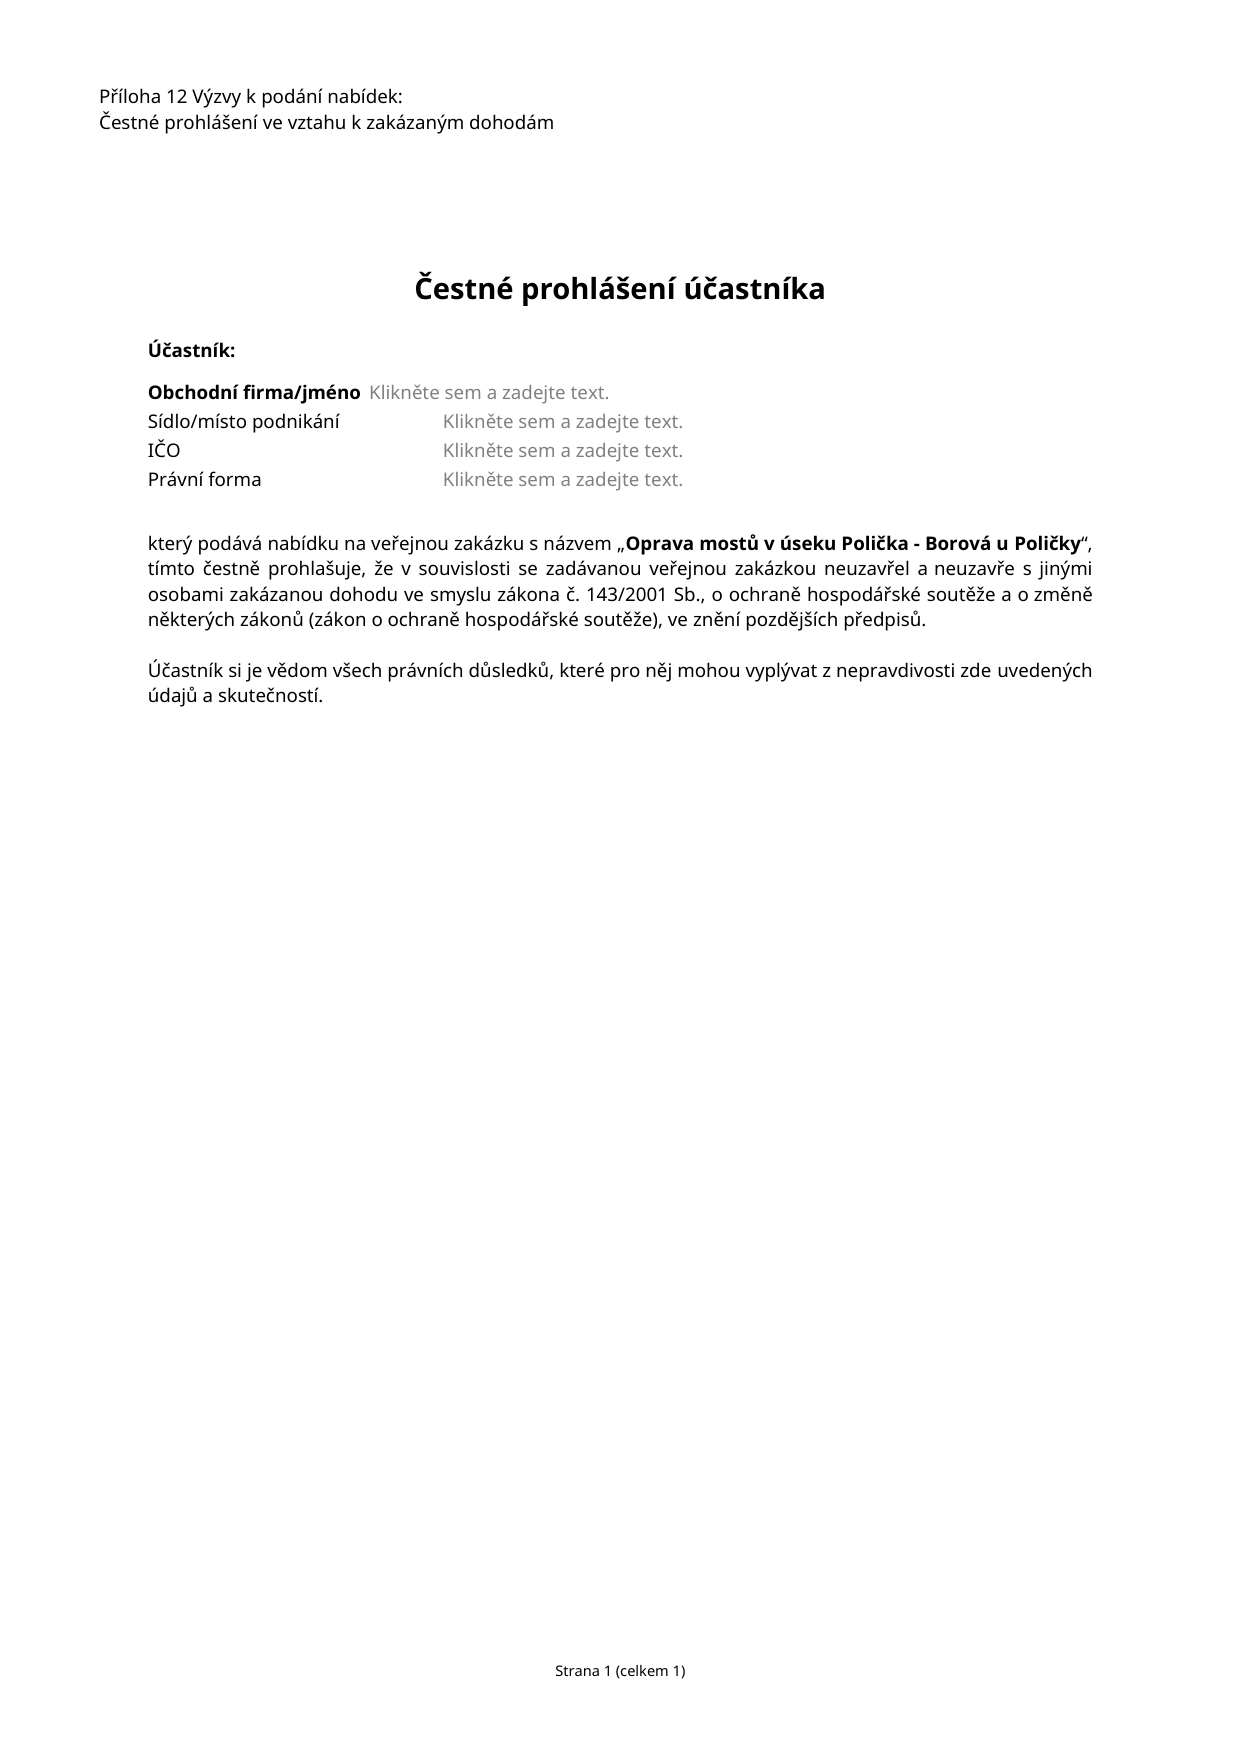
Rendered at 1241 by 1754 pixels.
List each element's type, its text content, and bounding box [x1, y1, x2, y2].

text Právní forma [148, 463, 1093, 492]
text Účastník si je vědom všech právních důsledků, které pro něj mohou vyplývat z nepravdivosti zde uvedených údajů a skutečností. [148, 657, 1093, 708]
text IČO [148, 434, 1093, 463]
text který podává nabídku na veřejnou zakázku s názvem „Oprava mostů v úseku Polička - Borová u Poličky“, tímto čestně prohlašuje, že v souvislosti se zadávanou veřejnou zakázkou neuzavřel a neuzavře s jinými osobami zakázanou dohodu ve smyslu zákona č. 143/2001 Sb., o ochraně hospodářské soutěže a o změně některých zákonů (zákon o ochraně hospodářské soutěže), ve znění pozdějších předpisů. [148, 530, 1093, 632]
text Sídlo/místo podnikání [148, 405, 1093, 434]
text Účastník: [148, 333, 1093, 364]
text Obchodní firma/jméno [148, 376, 1093, 405]
title Čestné prohlášení účastníka [148, 268, 1093, 308]
